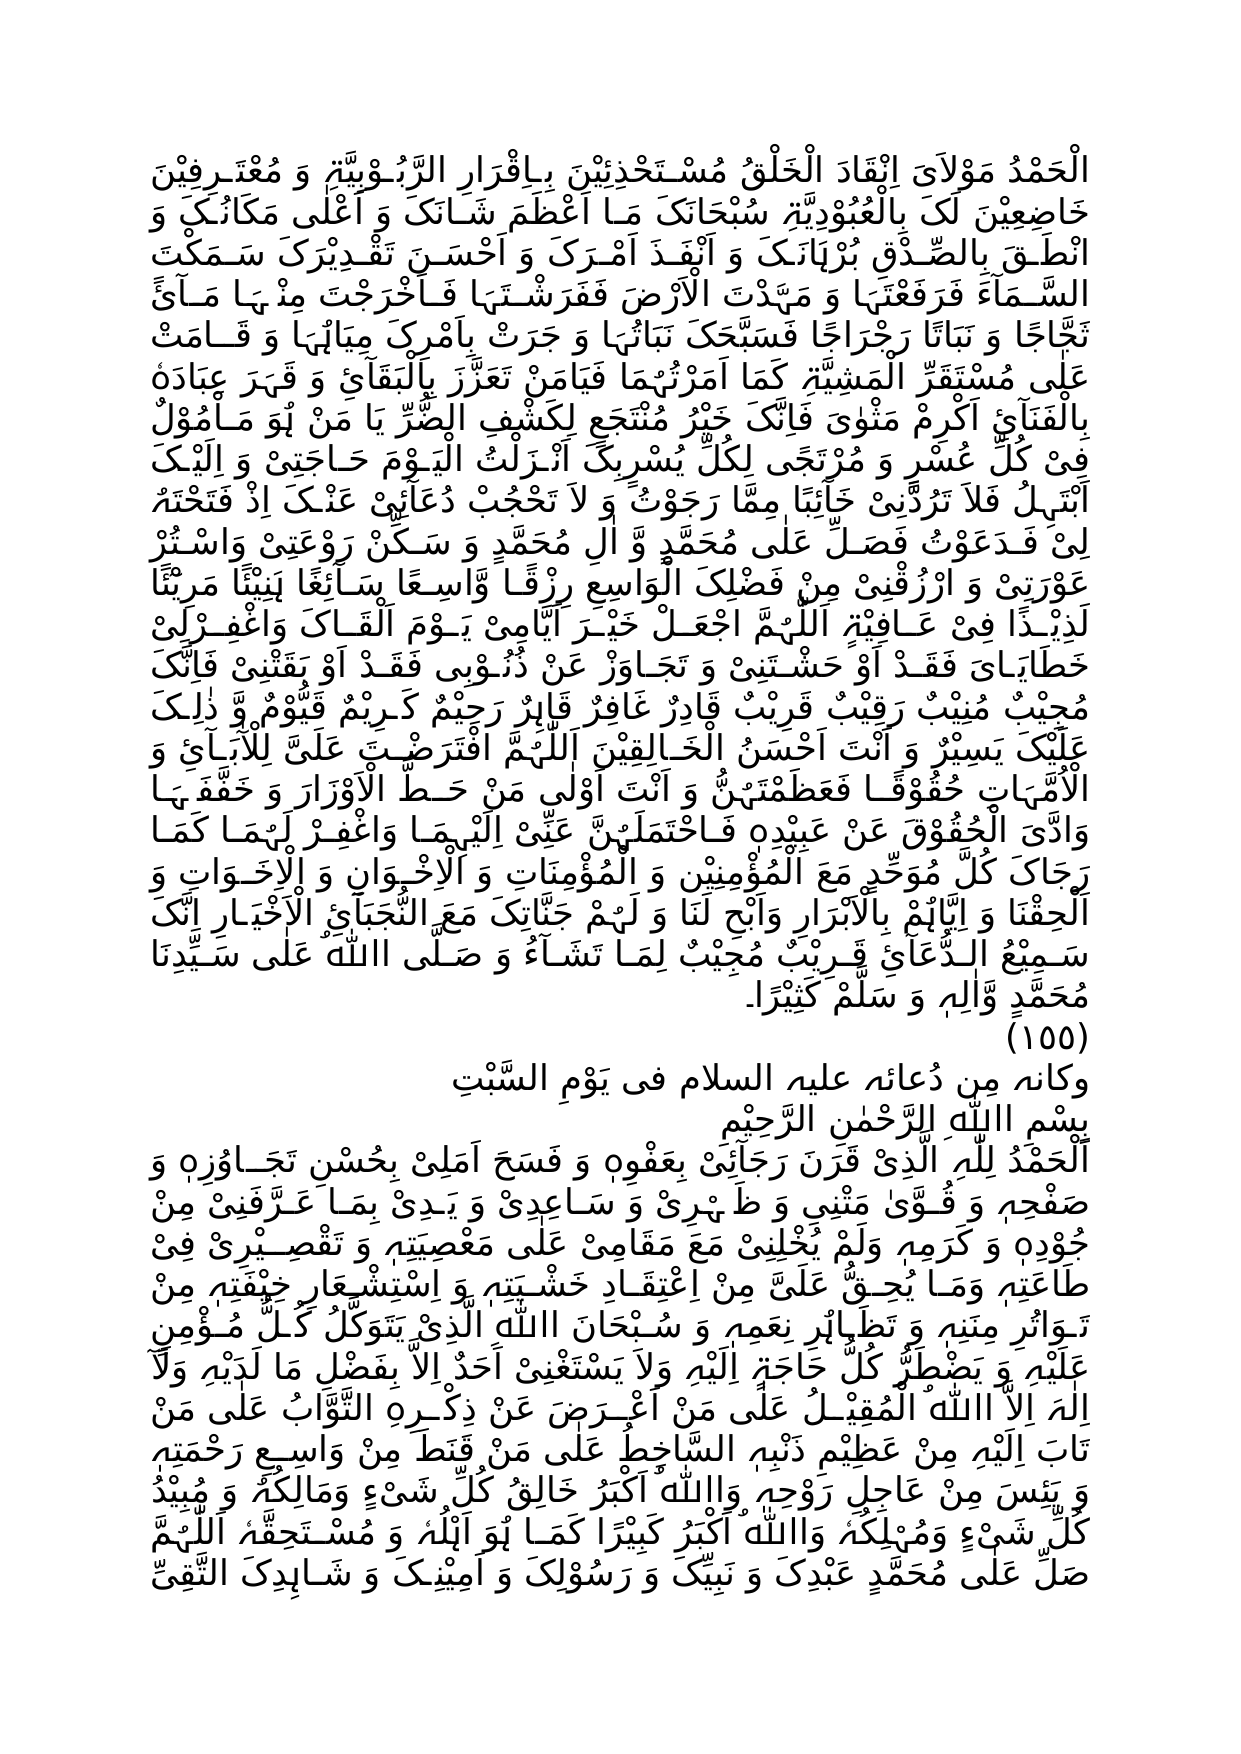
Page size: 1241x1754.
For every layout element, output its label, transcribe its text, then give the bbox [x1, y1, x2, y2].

text (١٥٥) [150, 1016, 1090, 1057]
text وکانہ مِن دُعائہ علیہ السلام فی یَوْمِ السَّبْتِ [150, 1057, 1090, 1099]
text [150, 150, 1090, 1016]
text بِسْمِ اﷲِ الرَّحْمٰنِ الرَّحِیْمِ [150, 1099, 1090, 1140]
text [150, 1140, 1090, 1594]
